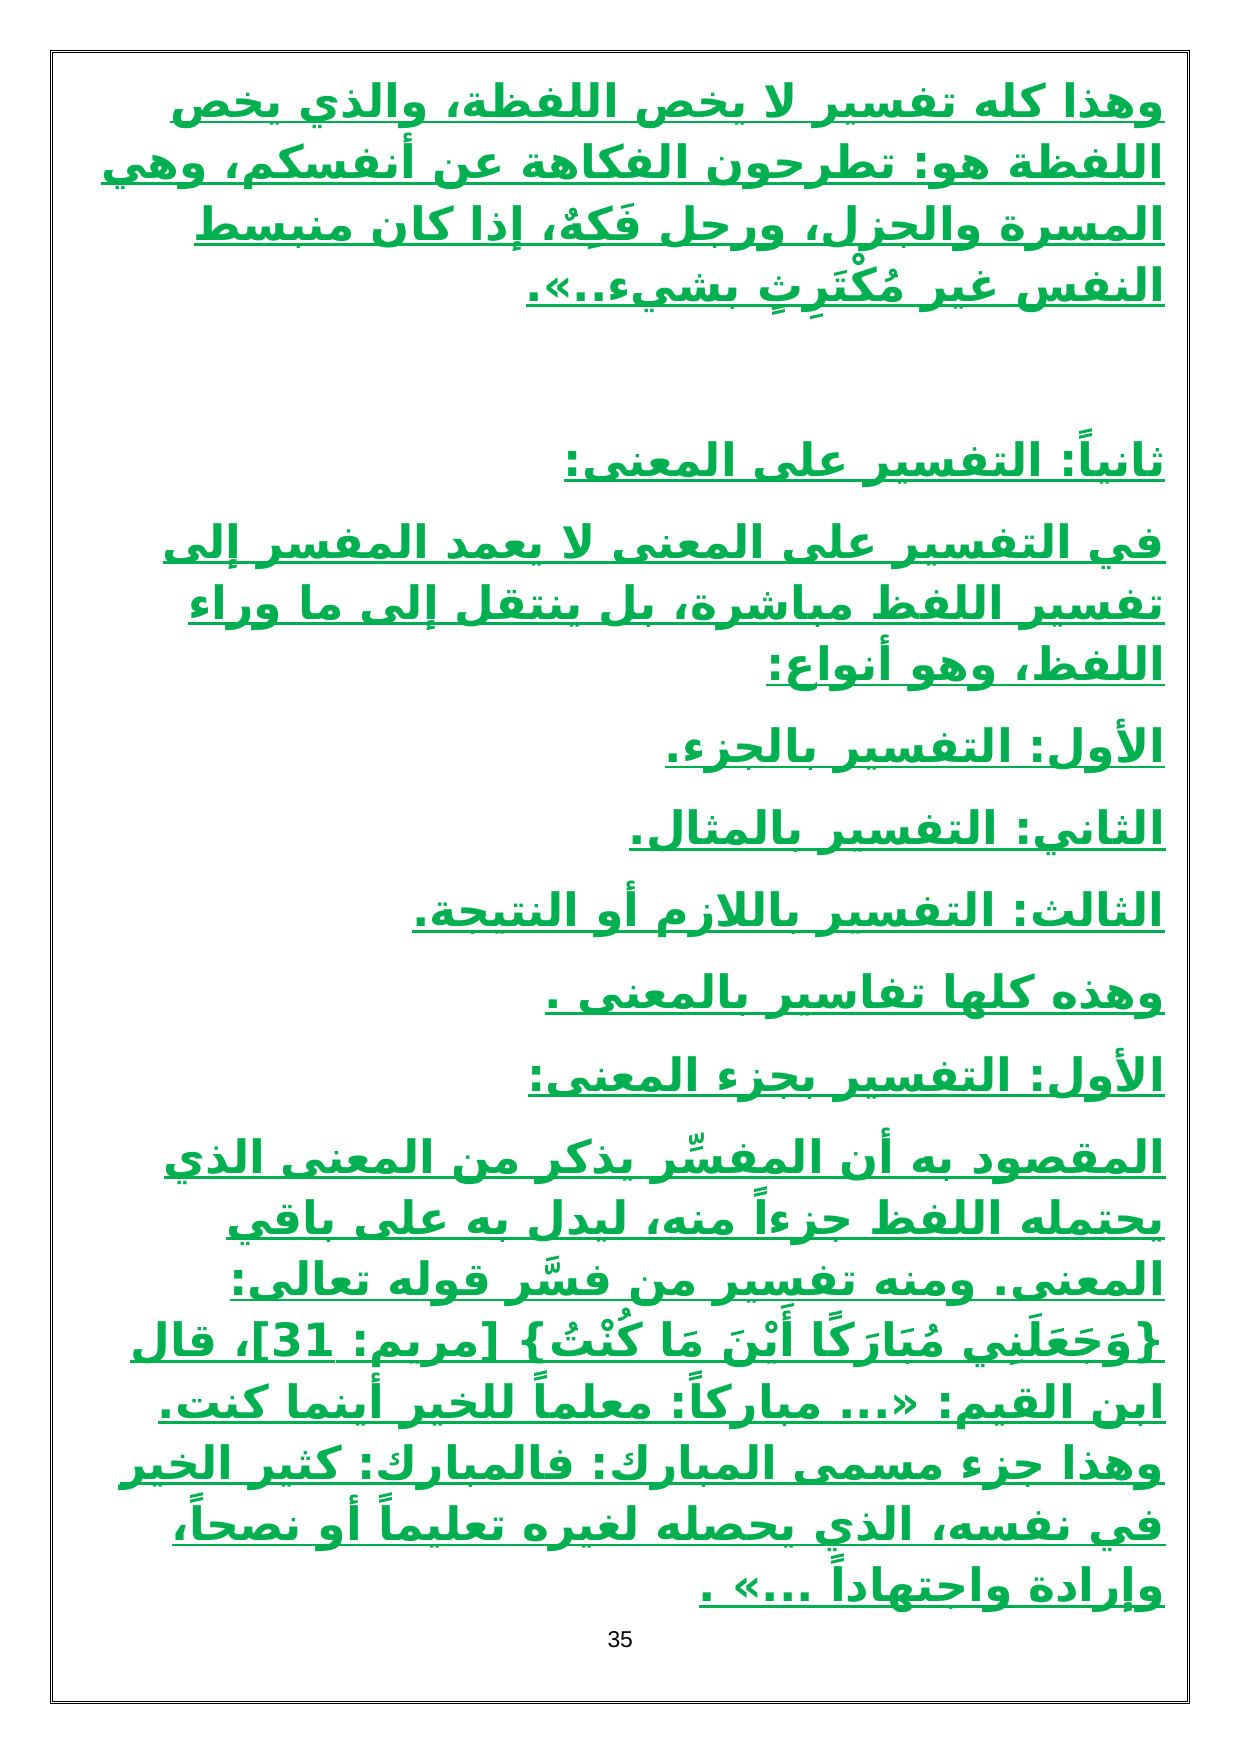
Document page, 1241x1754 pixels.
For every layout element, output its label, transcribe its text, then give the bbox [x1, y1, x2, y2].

text الثاني: التفسير بالمثال. [75, 802, 1165, 855]
text وهذه كلها تفاسير بالمعنى . [75, 966, 1165, 1019]
text الثالث: التفسير باللازم أو النتيجة. [75, 884, 1165, 937]
text الأول: التفسير بجزء المعنى: [75, 1048, 1165, 1102]
text وهذا كله تفسير لا يخص اللفظة، والذي يخص اللفظة هو: تطرحون الفكاهة عن أنفسكم، وهي المسرة والجزل، ورجل فَكِهٌ، إذا كان منبسط النفس غير مُكْتَرِثٍ بشيء..». [75, 75, 1165, 312]
text في التفسير على المعنى لا يعمد المفسر إلى تفسير اللفظ مباشرة، بل ينتقل إلى ما وراء اللفظ، وهو أنواع: [75, 515, 1165, 691]
text الأول: التفسير بالجزء. [75, 720, 1165, 773]
text المقصود به أن المفسِّر يذكر من المعنى الذي يحتمله اللفظ جزءاً منه، ليدل به على باقي المعنى. ومنه تفسير من فسَّر قوله تعالى: {وَجَعَلَنِي مُبَارَكًا أَيْنَ مَا كُنْتُ} [مريم: 31]، قال ابن القيم: «... مباركاً: معلماً للخير أينما كنت. وهذا جزء مسمى المبارك: فالمبارك: كثير الخير في نفسه، الذي يحصله لغيره تعليماً أو نصحاً، وإرادة واجتهاداً ...» . [75, 1130, 1165, 1612]
text ثانياً: التفسير على المعنى: [75, 433, 1165, 487]
